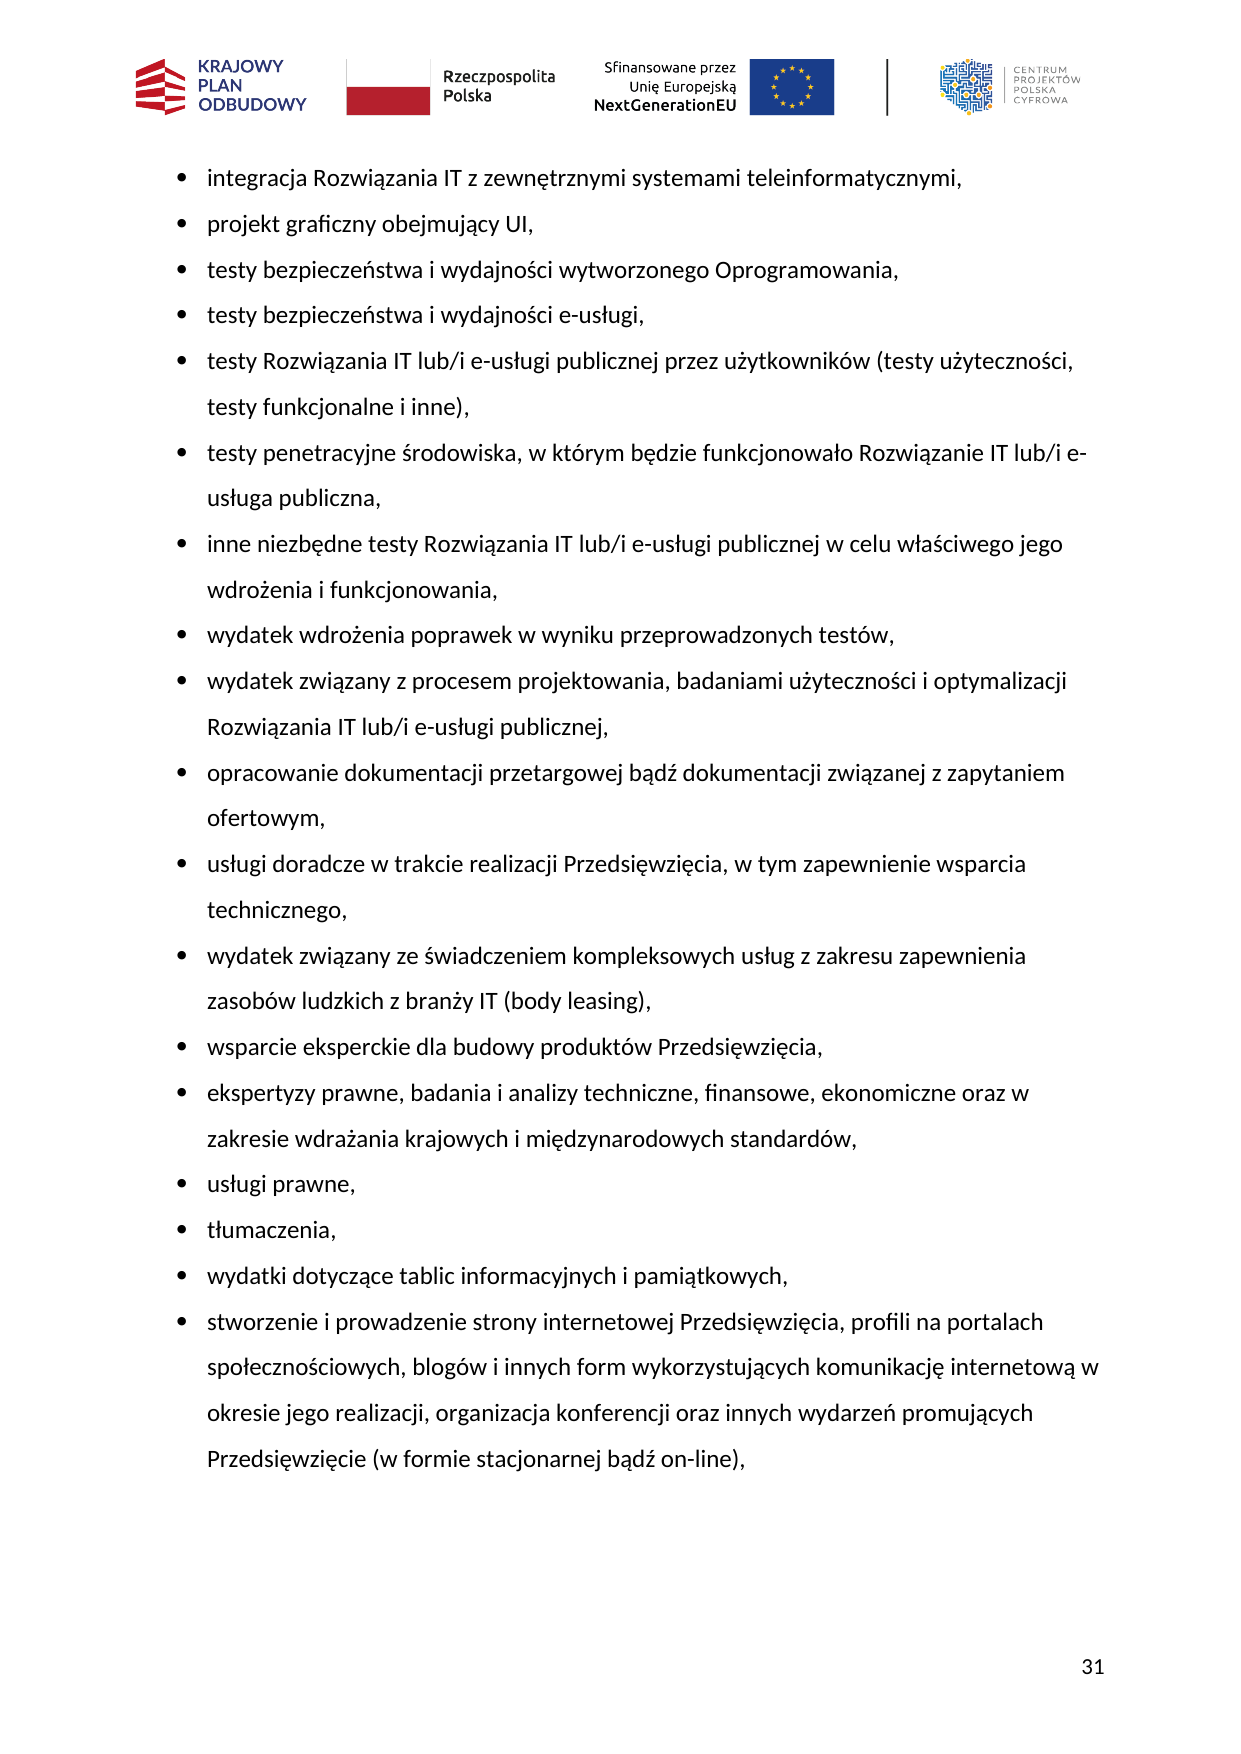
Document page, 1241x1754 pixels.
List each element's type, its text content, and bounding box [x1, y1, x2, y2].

list integracja Rozwiązania IT z zewnętrznymi systemami teleinformatycznymi, [177, 162, 1104, 193]
list wydatek związany ze świadczeniem kompleksowych usług z zakresu zapewnienia zasobów ludzkich z branży IT (body leasing), [177, 940, 1104, 1016]
list wydatek związany z procesem projektowania, badaniami użyteczności i optymalizacji Rozwiązania IT lub/i e-usługi publicznej, [177, 665, 1104, 742]
list testy penetracyjne środowiska, w którym będzie funkcjonowało Rozwiązanie IT lub/i e-usługa publiczna, [177, 437, 1104, 513]
list ekspertyzy prawne, badania i analizy techniczne, finansowe, ekonomiczne oraz w zakresie wdrażania krajowych i międzynarodowych standardów, [177, 1077, 1104, 1153]
list wydatki dotyczące tablic informacyjnych i pamiątkowych, [177, 1260, 1104, 1290]
picture [135, 59, 1081, 116]
list testy bezpieczeństwa i wydajności e-usługi, [177, 299, 1104, 330]
list projekt graficzny obejmujący UI, [177, 208, 1104, 239]
list tłumaczenia, [177, 1214, 1104, 1245]
list wsparcie eksperckie dla budowy produktów Przedsięwzięcia, [177, 1031, 1104, 1062]
list usługi doradcze w trakcie realizacji Przedsięwzięcia, w tym zapewnienie wsparcia technicznego, [177, 848, 1104, 924]
list opracowanie dokumentacji przetargowej bądź dokumentacji związanej z zapytaniem ofertowym, [177, 757, 1104, 833]
list wydatek wdrożenia poprawek w wyniku przeprowadzonych testów, [177, 620, 1104, 650]
list testy Rozwiązania IT lub/i e-usługi publicznej przez użytkowników (testy użyteczności, testy funkcjonalne i inne), [177, 345, 1104, 422]
list usługi prawne, [177, 1168, 1104, 1199]
list inne niezbędne testy Rozwiązania IT lub/i e-usługi publicznej w celu właściwego jego wdrożenia i funkcjonowania, [177, 528, 1104, 604]
list stworzenie i prowadzenie strony internetowej Przedsięwzięcia, profili na portalach społecznościowych, blogów i innych form wykorzystujących komunikację internetową w okresie jego realizacji, organizacja konferencji oraz innych wydarzeń promujących Przedsięwzięcie (w formie stacjonarnej bądź on-line), [177, 1306, 1104, 1473]
list testy bezpieczeństwa i wydajności wytworzonego Oprogramowania, [177, 254, 1104, 284]
